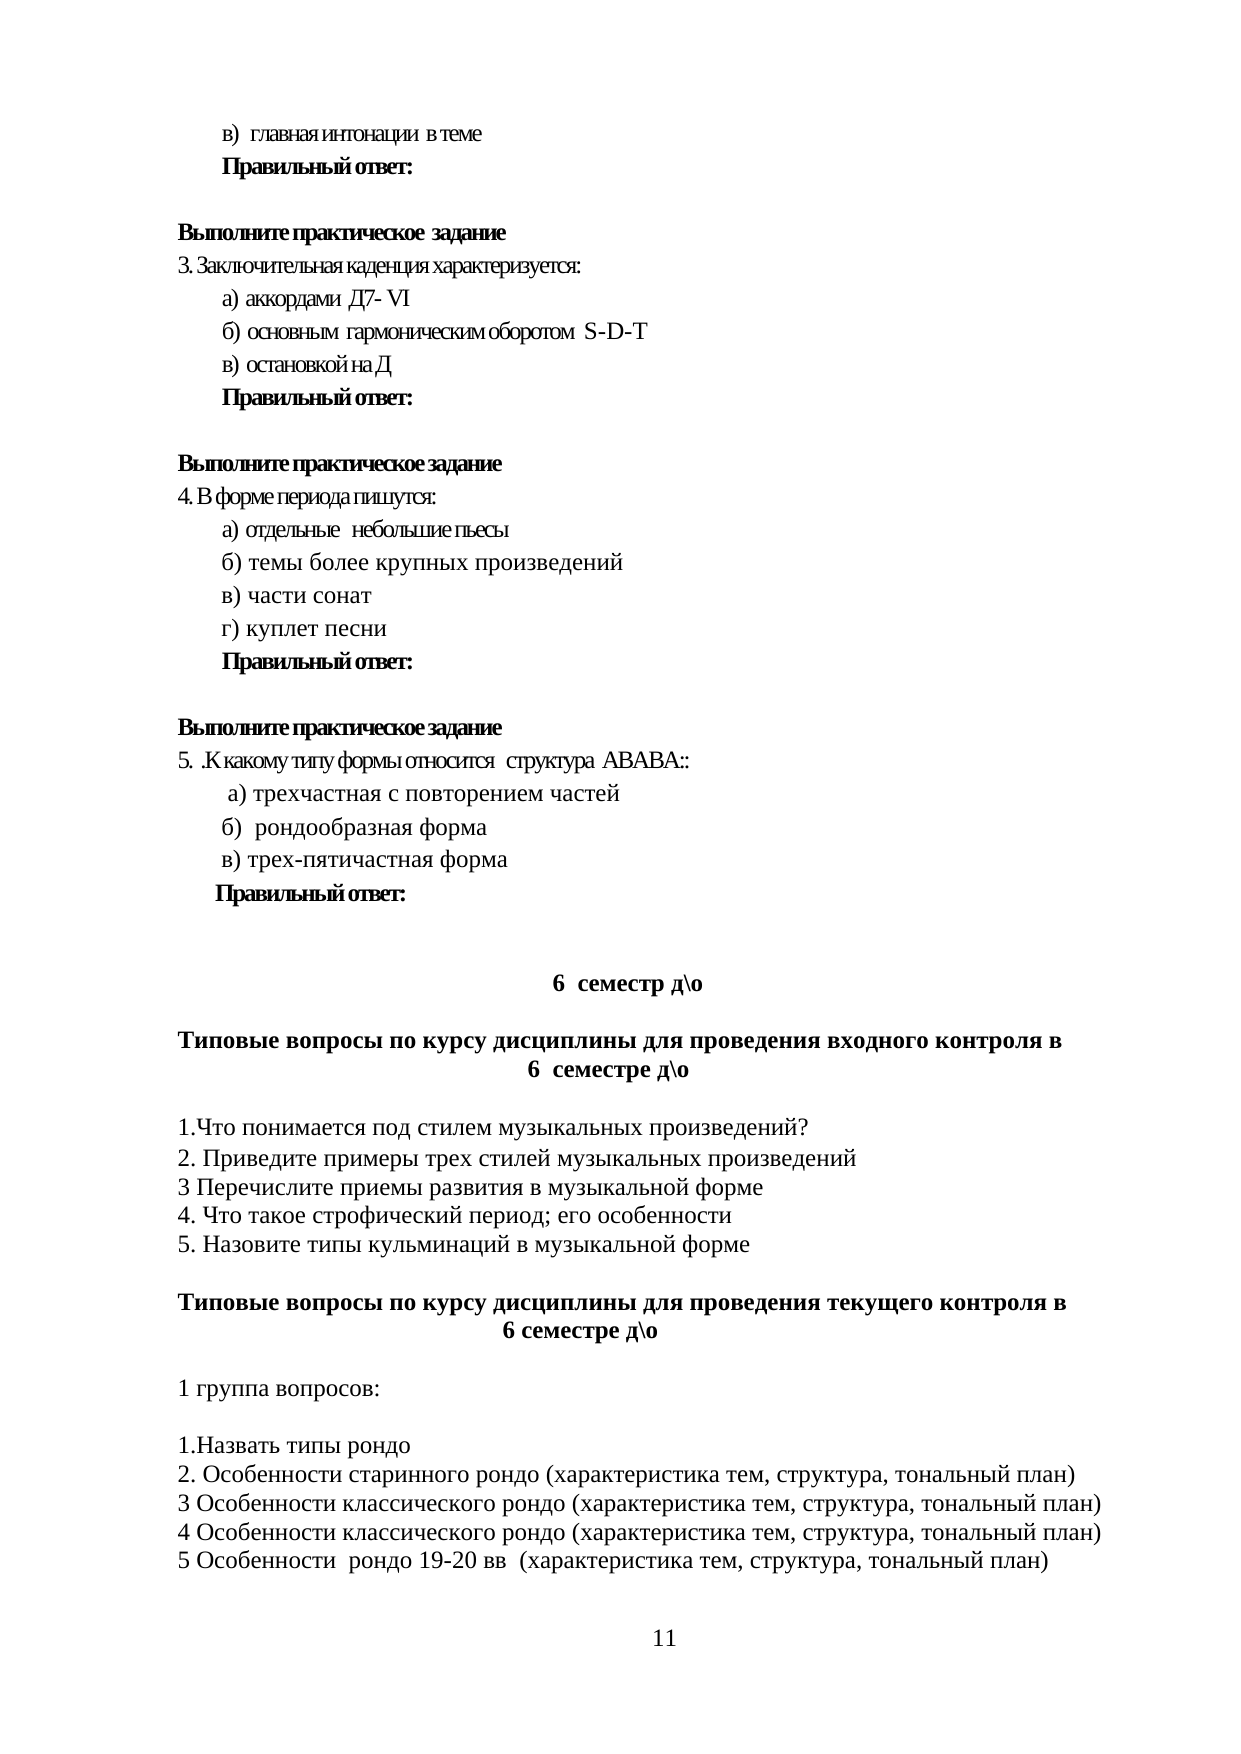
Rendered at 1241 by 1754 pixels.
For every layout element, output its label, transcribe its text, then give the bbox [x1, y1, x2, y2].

text Правильный ответ: [215, 878, 1152, 906]
text Выполните практическое задание [177, 448, 1152, 477]
text 5. Назовите типы кульминаций в музыкальной форме [177, 1229, 1152, 1258]
text 4. Что такое строфический период; его особенности [177, 1200, 1152, 1229]
text б) темы более крупных произведений [177, 547, 1152, 576]
text 3. Заключительная каденция характеризуется: [177, 250, 1152, 279]
text а) трехчастная с повторением частей [177, 778, 1152, 807]
text 4. В форме периода пишутся: [177, 481, 1152, 510]
text 1.Назвать типы рондо [177, 1430, 1152, 1459]
text 1 группа вопросов: [177, 1373, 1152, 1402]
text 2. Приведите примеры трех стилей музыкальных произведений [177, 1143, 1152, 1172]
text 6 семестре д\о [177, 1315, 1152, 1344]
text 3 Перечислите приемы развития в музыкальной форме [177, 1172, 1152, 1200]
text 1.Что понимается под стилем музыкальных произведений? [177, 1112, 1152, 1141]
text б) рондообразная форма [215, 812, 1152, 840]
text 2. Особенности старинного рондо (характеристика тем, структура, тональный план) [177, 1459, 1152, 1488]
text в) остановкой на Д [222, 349, 1152, 378]
text Выполните практическое задание [177, 712, 1152, 741]
text в) части сонат [215, 580, 1152, 609]
text Типовые вопросы по курсу дисциплины для проведения текущего контроля в [177, 1287, 1152, 1315]
text б) основным гармоническим оборотом S-D-T [222, 316, 1152, 345]
text в) трех-пятичастная форма [215, 844, 1152, 873]
text 6 семестр д\о [177, 968, 1152, 997]
text а) отдельные небольшие пьесы [222, 514, 1152, 543]
text а) аккордами Д7- VI [222, 283, 1152, 312]
text г) куплет песни [215, 613, 1152, 642]
text Правильный ответ: [222, 151, 1152, 180]
text Выполните практическое задание [177, 217, 1152, 246]
text 5 Особенности рондо 19-20 вв (характеристика тем, структура, тональный план) [177, 1545, 1152, 1574]
text Правильный ответ: [222, 646, 1152, 675]
text в) главная интонации в теме [222, 118, 1152, 147]
text 6 семестре д\о [177, 1054, 1152, 1083]
text 5. .К какому типу формы относится структура АВАВА:: [177, 746, 1152, 774]
text Правильный ответ: [222, 382, 1152, 411]
text 4 Особенности классического рондо (характеристика тем, структура, тональный план) [177, 1517, 1152, 1545]
text 3 Особенности классического рондо (характеристика тем, структура, тональный план) [177, 1488, 1152, 1517]
text Типовые вопросы по курсу дисциплины для проведения входного контроля в [177, 1026, 1152, 1054]
